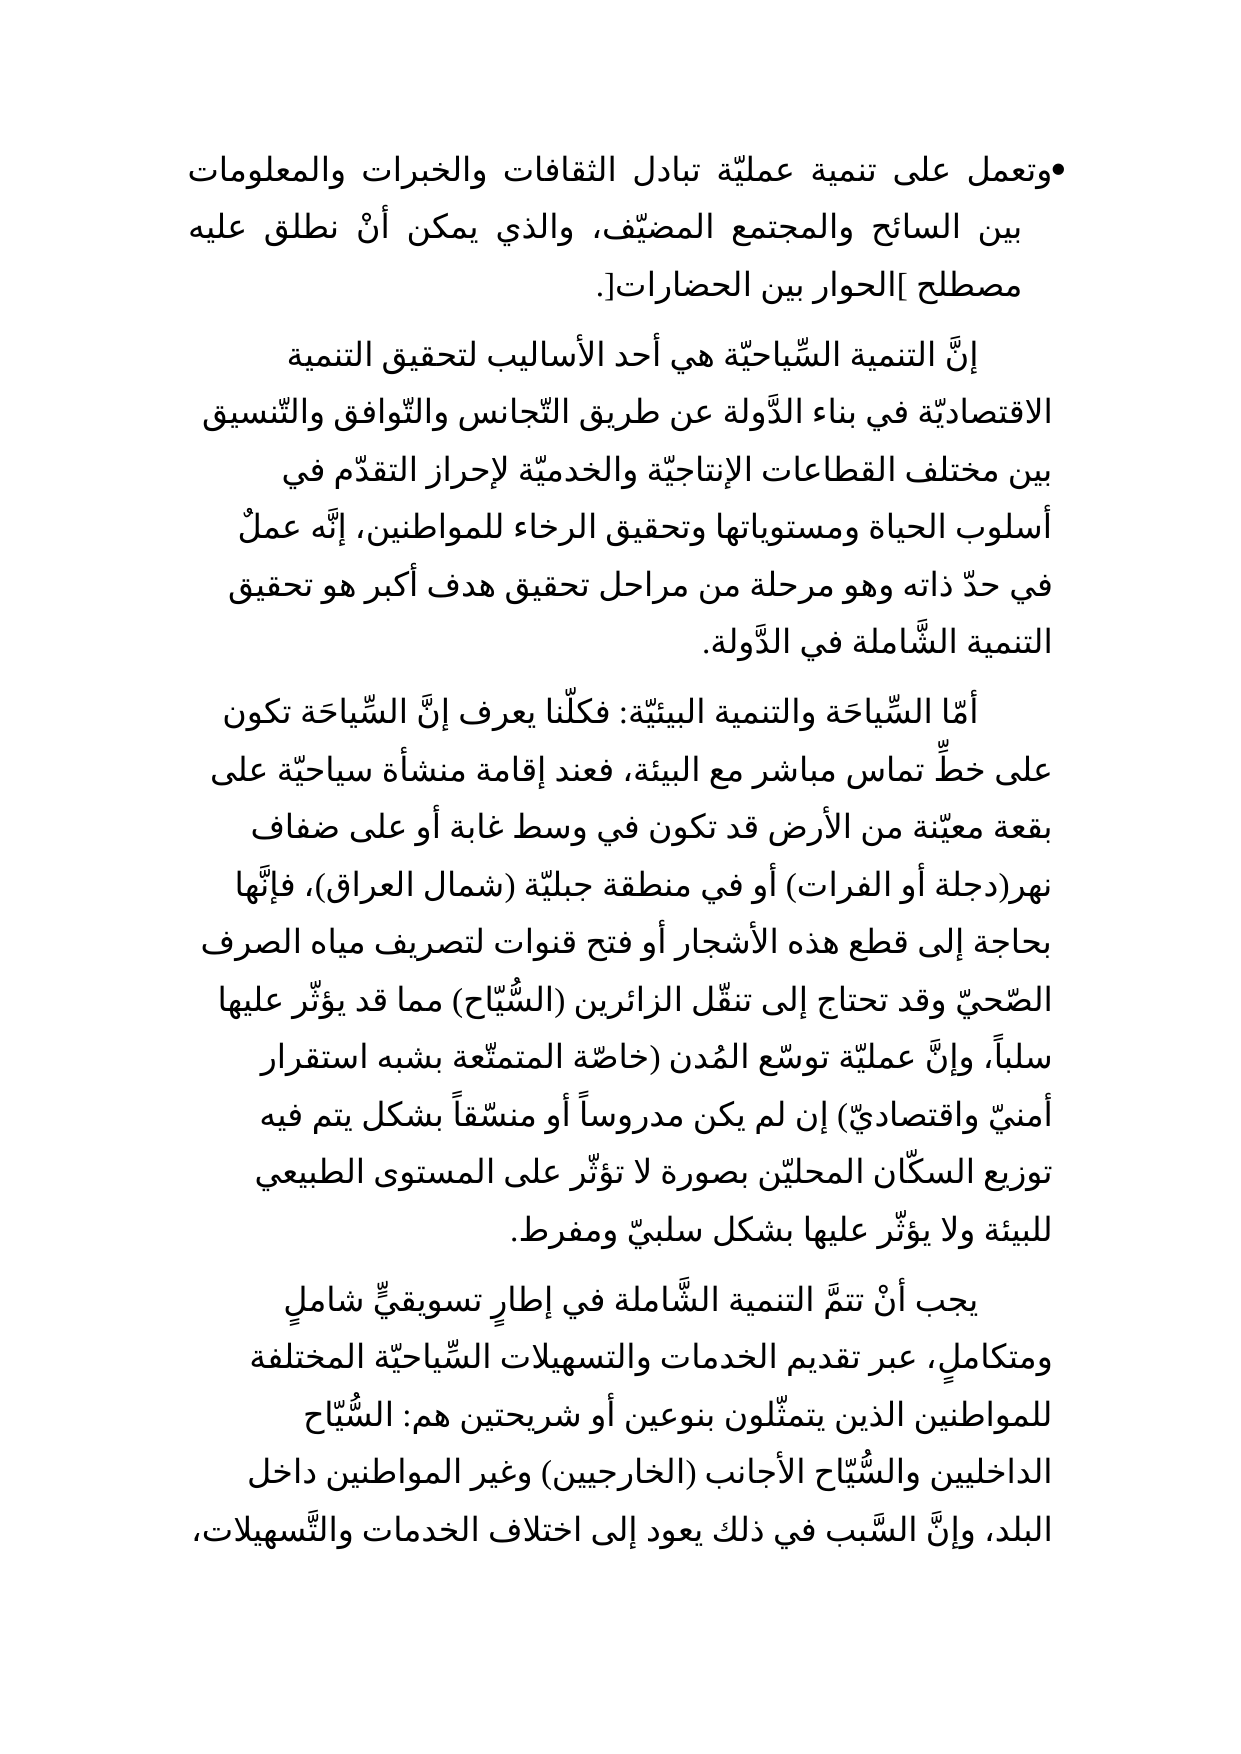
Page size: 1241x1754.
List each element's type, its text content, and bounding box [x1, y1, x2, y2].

text إنَّ التنمية السِّياحيّة هي أحد الأساليب لتحقيق التنمية الاقتصاديّة في بناء الدَّولة عن طريق التّجانس والتّوافق والتّنسيق بين مختلف القطاعات الإنتاجيّة والخدميّة لإحراز التقدّم في أسلوب الحياة ومستوياتها وتحقيق الرخاء للمواطنين، إنَّه عملٌ في حدّ ذاته وهو مرحلة من مراحل تحقيق هدف أكبر هو تحقيق التنمية الشَّاملة في الدَّولة. [187, 335, 1053, 661]
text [187, 1280, 1053, 1548]
list وتعمل على تنمية عمليّة تبادل الثقافات والخبرات والمعلومات بين السائح والمجتمع المضيّف، والذي يمكن أنْ نطلق عليه مصطلح ]الحوار بين الحضارات[. [187, 150, 1053, 303]
text أمّا السِّياحَة والتنمية البيئيّة: فكلّنا يعرف إنَّ السِّياحَة تكون على خطِّ تماس مباشر مع البيئة، فعند إقامة منشأة سياحيّة على بقعة معيّنة من الأرض قد تكون في وسط غابة أو على ضفاف نهر(دجلة أو الفرات) أو في منطقة جبليّة (شمال العراق)، فإنَّها بحاجة إلى قطع هذه الأشجار أو فتح قنوات لتصريف مياه الصرف الصّحيّ وقد تحتاج إلى تنقّل الزائرين (السُّيّاح) مما قد يؤثّر عليها سلباً، وإنَّ عمليّة توسّع المُدن (خاصّة المتمتّعة بشبه استقرار أمنيّ واقتصاديّ) إن لم يكن مدروساً أو منسّقاً بشكل يتم فيه توزيع السكّان المحليّن بصورة لا تؤثّر على المستوى الطبيعي للبيئة ولا يؤثّر عليها بشكل سلبيّ ومفرط. [187, 692, 1053, 1248]
